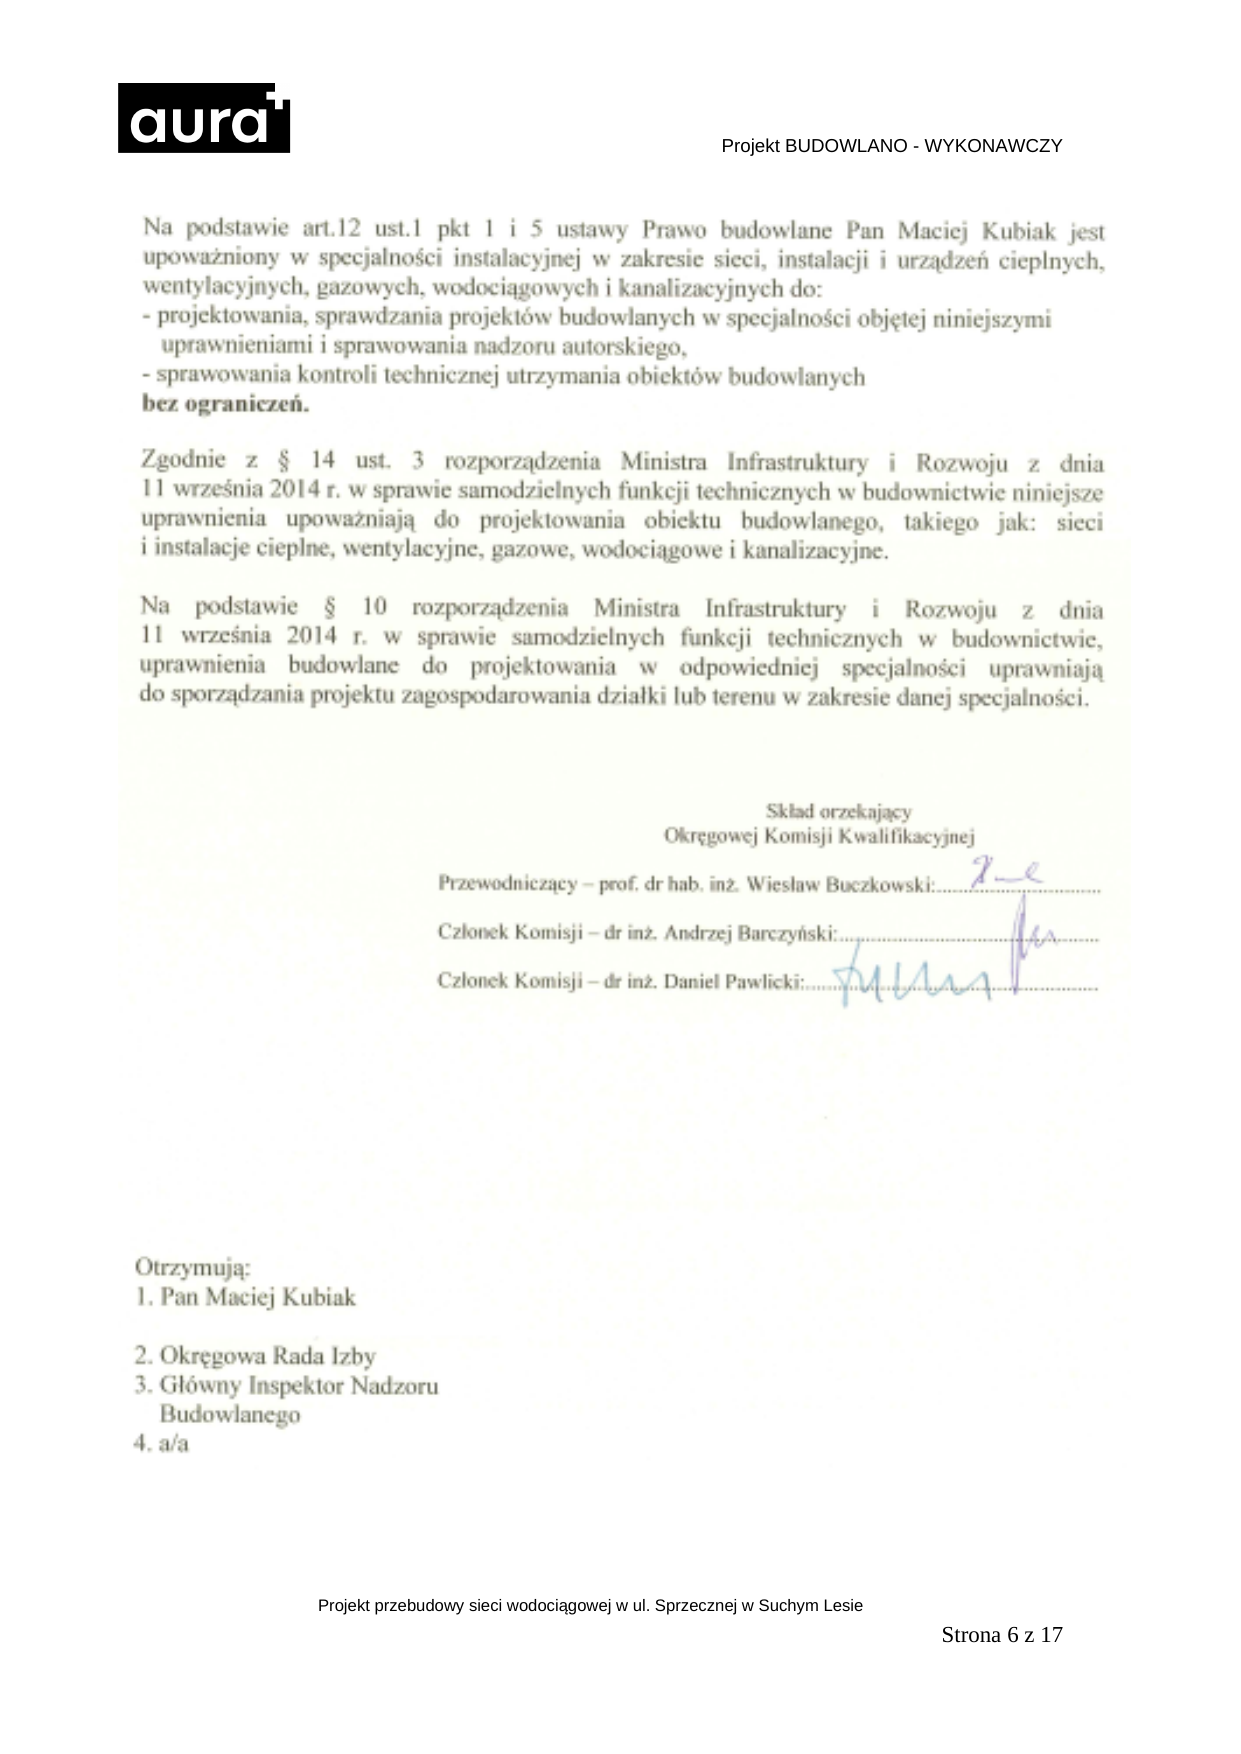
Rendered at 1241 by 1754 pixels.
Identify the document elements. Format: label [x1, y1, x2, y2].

picture [118, 83, 290, 153]
picture [118, 195, 1131, 1486]
